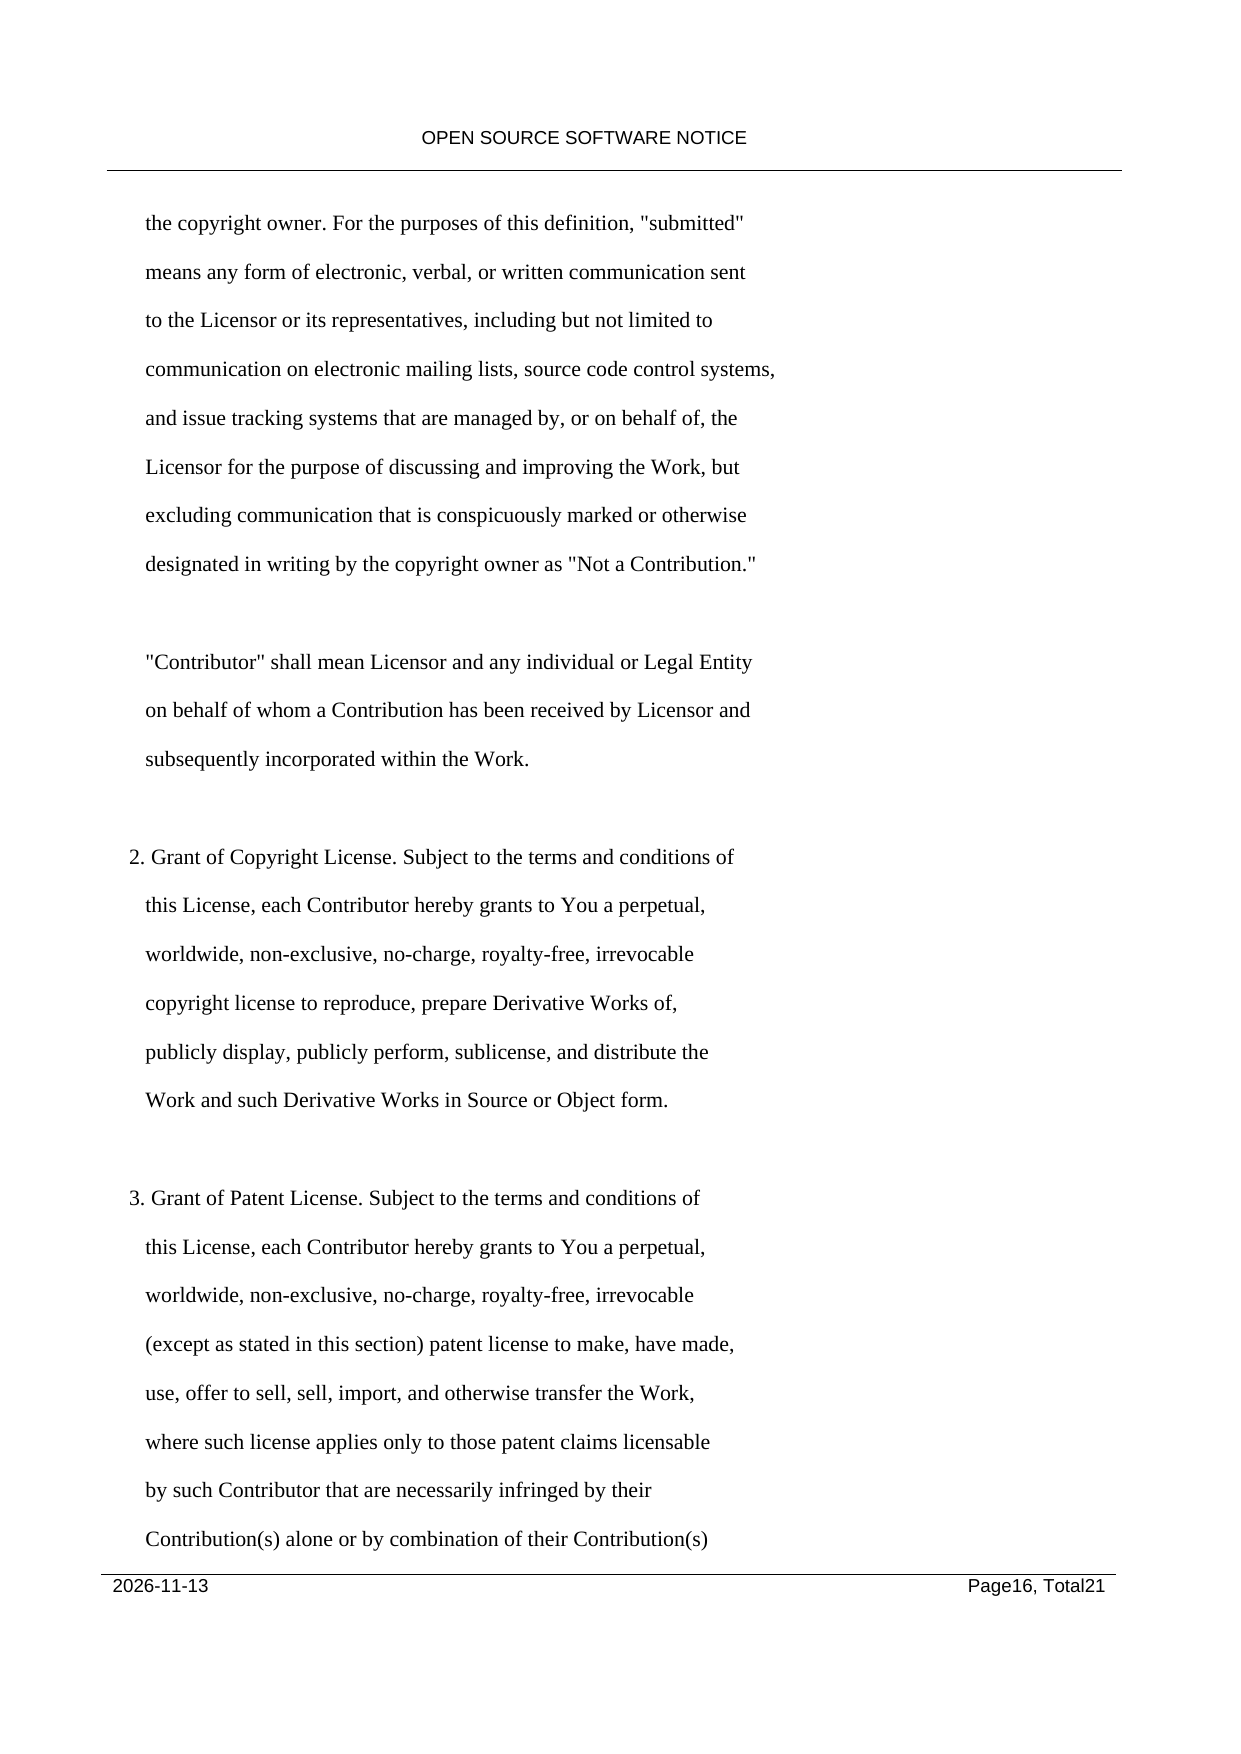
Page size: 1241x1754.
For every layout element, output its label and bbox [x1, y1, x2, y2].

text [112, 206, 1128, 1555]
